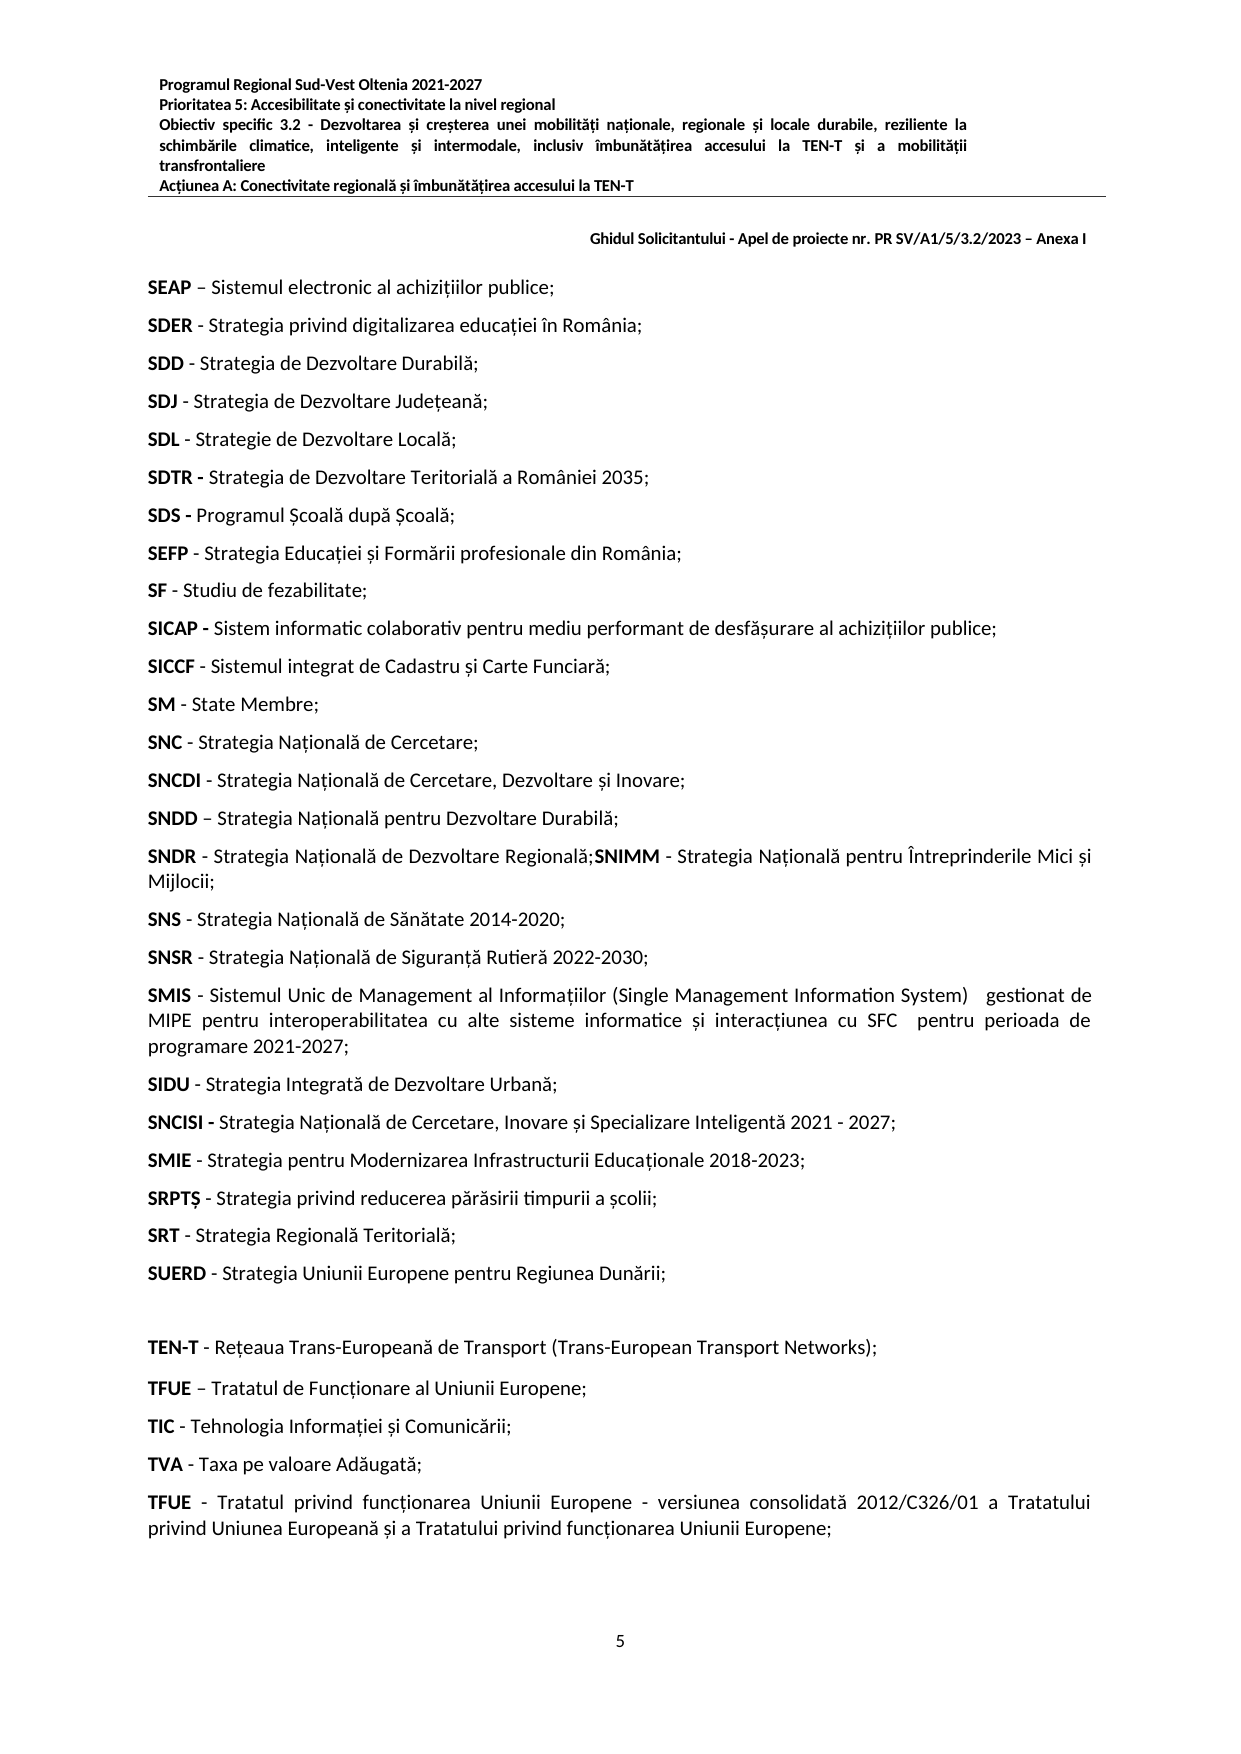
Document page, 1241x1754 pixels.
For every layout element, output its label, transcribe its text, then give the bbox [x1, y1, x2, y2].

text SNCDI - Strategia Naţională de Cercetare, Dezvoltare şi Inovare; [148, 767, 1092, 793]
text SDL - Strategie de Dezvoltare Locală; [148, 426, 1092, 451]
text SRT - Strategia Regională Teritorială; [148, 1223, 1092, 1248]
text SMIE - Strategia pentru Modernizarea Infrastructurii Educaţionale 2018-2023; [148, 1147, 1092, 1172]
text TEN-T - Rețeaua Trans-Europeană de Transport (Trans-European Transport Networks); [148, 1334, 1092, 1359]
text SDS - Programul Școală după Școală; [148, 502, 1092, 527]
text TFUE – Tratatul de Funcționare al Uniunii Europene; [148, 1376, 1092, 1401]
text SEAP – Sistemul electronic al achizițiilor publice; [148, 274, 1092, 300]
text TFUE - Tratatul privind funcționarea Uniunii Europene - versiunea consolidată 2012/C326/01 a Tratatului privind Uniunea Europeană și a Tratatului privind funcționarea Uniunii Europene; [148, 1489, 1092, 1540]
text SNDR - Strategia Națională de Dezvoltare Regională;SNIMM - Strategia Națională pentru Întreprinderile Mici și Mijlocii; [148, 843, 1092, 894]
text SNCISI - Strategia Națională de Cercetare, Inovare și Specializare Inteligentă 2021 - 2027; [148, 1109, 1092, 1134]
text SNS - Strategia Naţională de Sănătate 2014-2020; [148, 906, 1092, 932]
text SNDD – Strategia Națională pentru Dezvoltare Durabilă; [148, 805, 1092, 831]
text SUERD - Strategia Uniunii Europene pentru Regiunea Dunării; [148, 1261, 1092, 1286]
text SDD - Strategia de Dezvoltare Durabilă; [148, 350, 1092, 376]
text SDJ - Strategia de Dezvoltare Județeană; [148, 388, 1092, 413]
text SICCF - Sistemul integrat de Cadastru și Carte Funciară; [148, 653, 1092, 679]
text SNSR - Strategia Națională de Siguranță Rutieră 2022-2030; [148, 944, 1092, 970]
text SIDU - Strategia Integrată de Dezvoltare Urbană; [148, 1071, 1092, 1096]
text TVA - Taxa pe valoare Adăugată; [148, 1451, 1092, 1477]
text SEFP - Strategia Educației și Formării profesionale din România; [148, 540, 1092, 565]
text SNC - Strategia Națională de Cercetare; [148, 729, 1092, 755]
text SF - Studiu de fezabilitate; [148, 578, 1092, 603]
text SDER - Strategia privind digitalizarea educației în România; [148, 312, 1092, 338]
text SICAP - Sistem informatic colaborativ pentru mediu performant de desfășurare al achizițiilor publice; [148, 616, 1092, 641]
text SM - State Membre; [148, 691, 1092, 717]
text SMIS - Sistemul Unic de Management al Informaţiilor (Single Management Information System) gestionat de MIPE pentru interoperabilitatea cu alte sisteme informatice și interacțiunea cu SFC pentru perioada de programare 2021-2027; [148, 982, 1092, 1058]
text TIC - Tehnologia Informației și Comunicării; [148, 1413, 1092, 1439]
text SDTR - Strategia de Dezvoltare Teritorială a României 2035; [148, 464, 1092, 489]
text SRPTȘ - Strategia privind reducerea părăsirii timpurii a școlii; [148, 1185, 1092, 1210]
